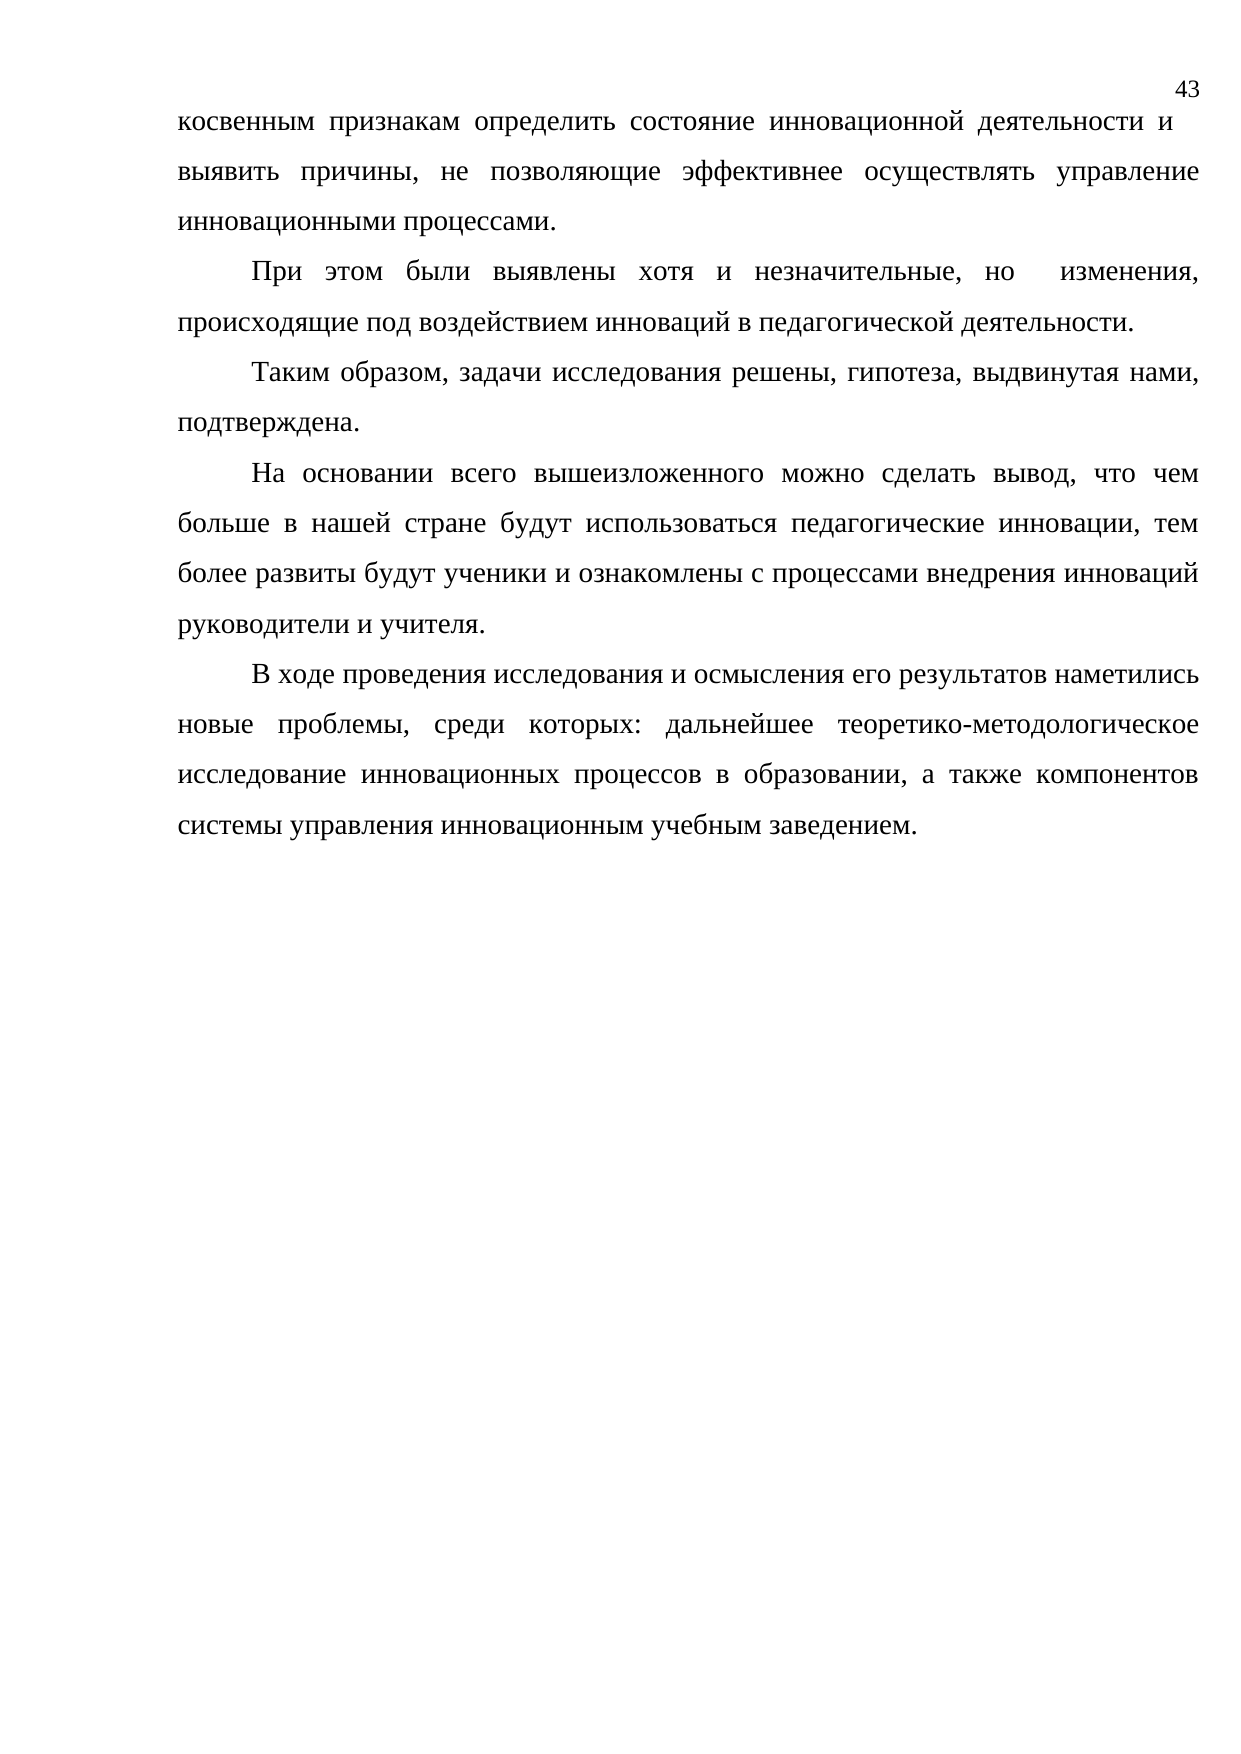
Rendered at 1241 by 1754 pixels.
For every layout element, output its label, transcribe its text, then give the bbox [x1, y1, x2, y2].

text На основании всего вышеизложенного можно сделать вывод, что чем больше в нашей стране будут использоваться педагогические инновации, тем более развиты будут ученики и ознакомлены с процессами внедрения инноваций руководители и учителя. [177, 455, 1200, 639]
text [177, 103, 1200, 237]
text При этом были выявлены хотя и незначительные, но изменения, происходящие под воздействием инноваций в педагогической деятельности. [177, 253, 1200, 337]
text Таким образом, задачи исследования решены, гипотеза, выдвинутая нами, подтверждена. [177, 354, 1200, 438]
text В ходе проведения исследования и осмысления его результатов наметились новые проблемы, среди которых: дальнейшее теоретико-методологическое исследование инновационных процессов в образовании, а также компонентов системы управления инновационным учебным заведением. [177, 656, 1200, 841]
